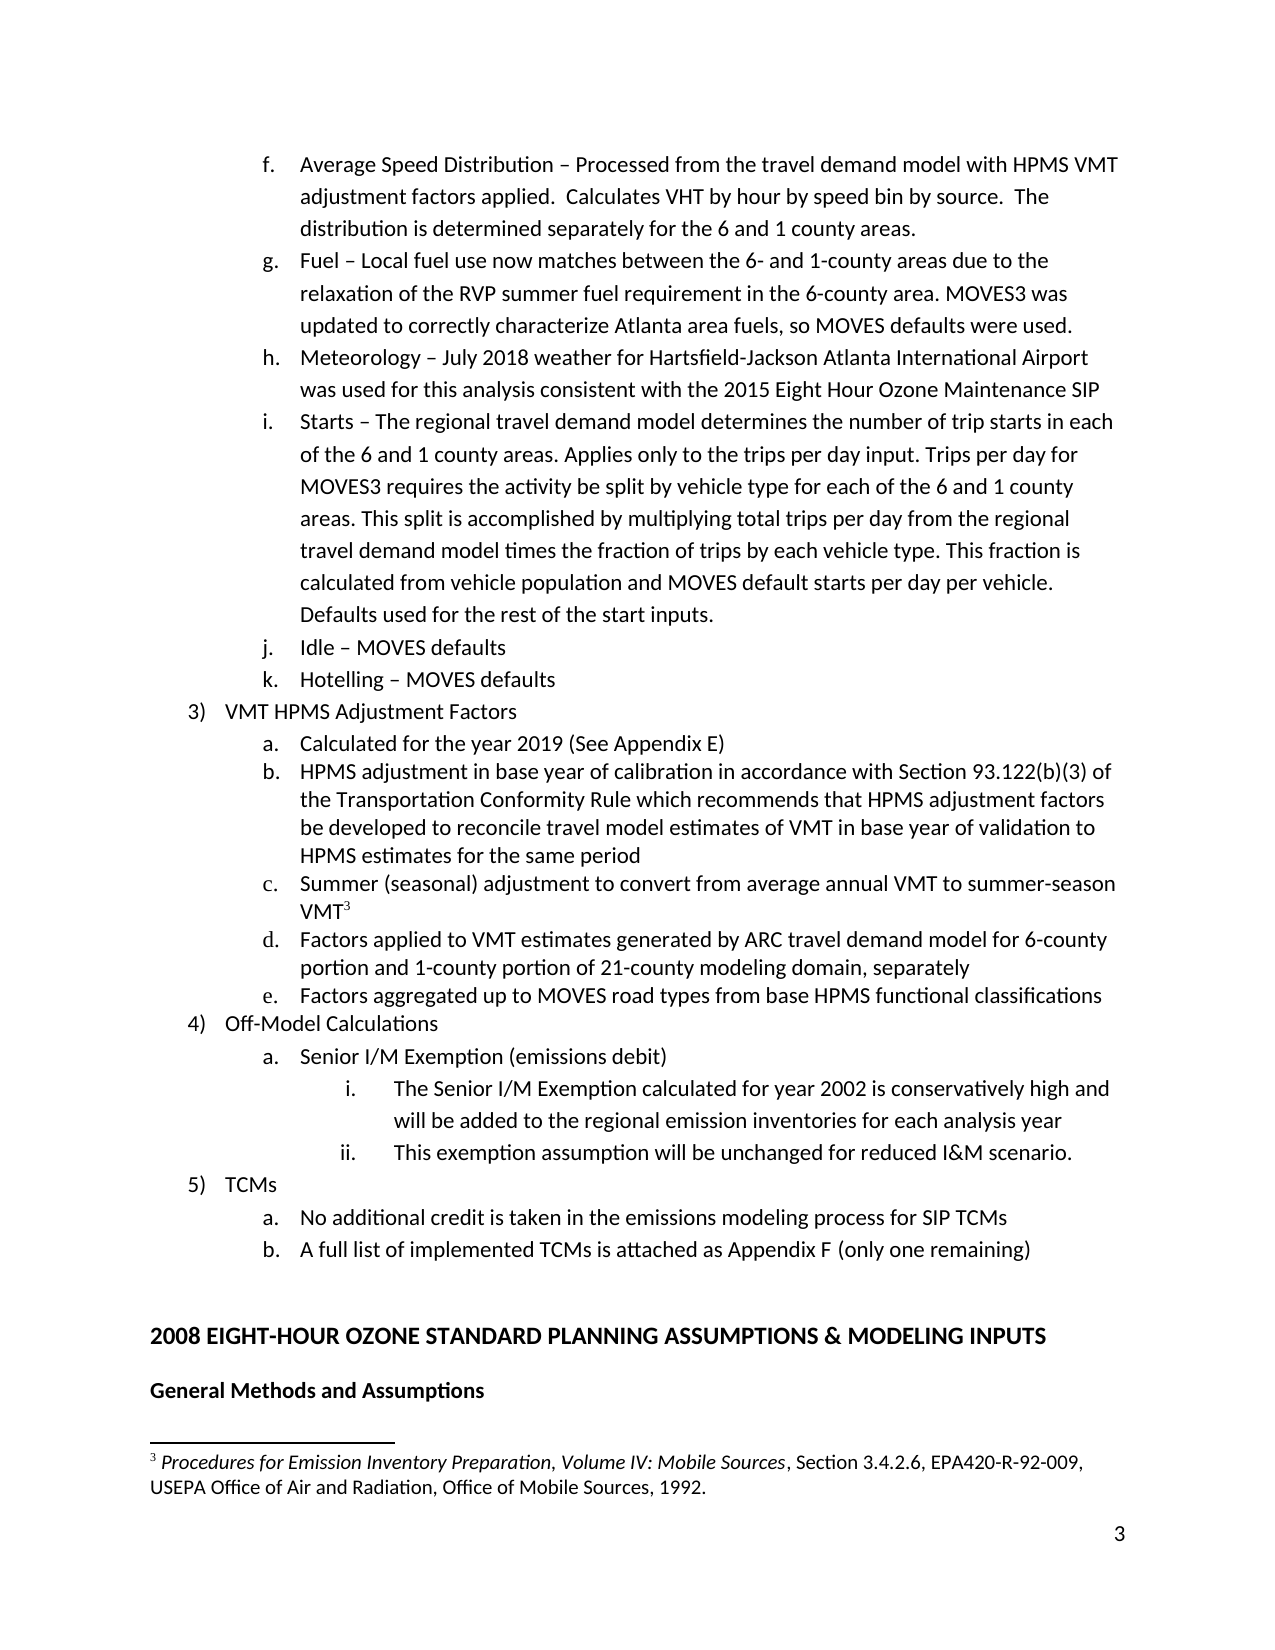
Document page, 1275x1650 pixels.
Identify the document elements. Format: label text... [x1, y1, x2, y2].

list Senior I/M Exemption (emissions debit) [262, 1042, 1125, 1070]
text 2008 EIGHT-HOUR OZONE STANDARD PLANNING ASSUMPTIONS & MODELING INPUTS [150, 1320, 1125, 1351]
list Starts – The regional travel demand model determines the number of trip starts in each of the 6 and 1 county areas. Applies only to the trips per day input. Trips per day for MOVES3 requires the activity be split by vehicle type for each of the 6 and 1 county areas. This split is accomplished by multiplying total trips per day from the regional travel demand model times the fraction of trips by each vehicle type. This fraction is calculated from vehicle population and MOVES default starts per day per vehicle. Defaults used for the rest of the start inputs. [262, 407, 1125, 629]
list The Senior I/M Exemption calculated for year 2002 is conservatively high and will be added to the regional emission inventories for each analysis year [356, 1074, 1125, 1134]
list TCMs [187, 1171, 1125, 1198]
list A full list of implemented TCMs is attached as Appendix F (only one remaining) [262, 1235, 1125, 1263]
list No additional credit is taken in the emissions modeling process for SIP TCMs [262, 1203, 1125, 1231]
list Summer (seasonal) adjustment to convert from average annual VMT to summer-season VMT [262, 869, 1125, 926]
list Off-Model Calculations [187, 1009, 1125, 1038]
list Factors applied to VMT estimates generated by ARC travel demand model for 6-county portion and 1-county portion of 21-county modeling domain, separately [262, 926, 1125, 982]
list Fuel – Local fuel use now matches between the 6- and 1-county areas due to the relaxation of the RVP summer fuel requirement in the 6-county area. MOVES3 was updated to correctly characterize Atlanta area fuels, so MOVES defaults were used. [262, 247, 1125, 339]
text General Methods and Assumptions [150, 1376, 1125, 1404]
list This exemption assumption will be unchanged for reduced I&M scenario. [356, 1138, 1125, 1166]
list HPMS adjustment in base year of calibration in accordance with Section 93.122(b)(3) of the Transportation Conformity Rule which recommends that HPMS adjustment factors be developed to reconcile travel model estimates of VMT in base year of validation to HPMS estimates for the same period [262, 757, 1125, 869]
list Hotelling – MOVES defaults [262, 665, 1125, 693]
list VMT HPMS Adjustment Factors [187, 697, 1125, 725]
list Factors aggregated up to MOVES road types from base HPMS functional classifications [262, 982, 1125, 1009]
list Meteorology – July 2018 weather for Hartsfield-Jackson Atlanta International Airport was used for this analysis consistent with the 2015 Eight Hour Ozone Maintenance SIP [262, 343, 1125, 403]
list Average Speed Distribution – Processed from the travel demand model with HPMS VMT adjustment factors applied. Calculates VHT by hour by speed bin by source. The distribution is determined separately for the 6 and 1 county areas. [262, 150, 1125, 242]
list Idle – MOVES defaults [262, 633, 1125, 661]
list Calculated for the year 2019 (See Appendix E) [262, 729, 1125, 757]
